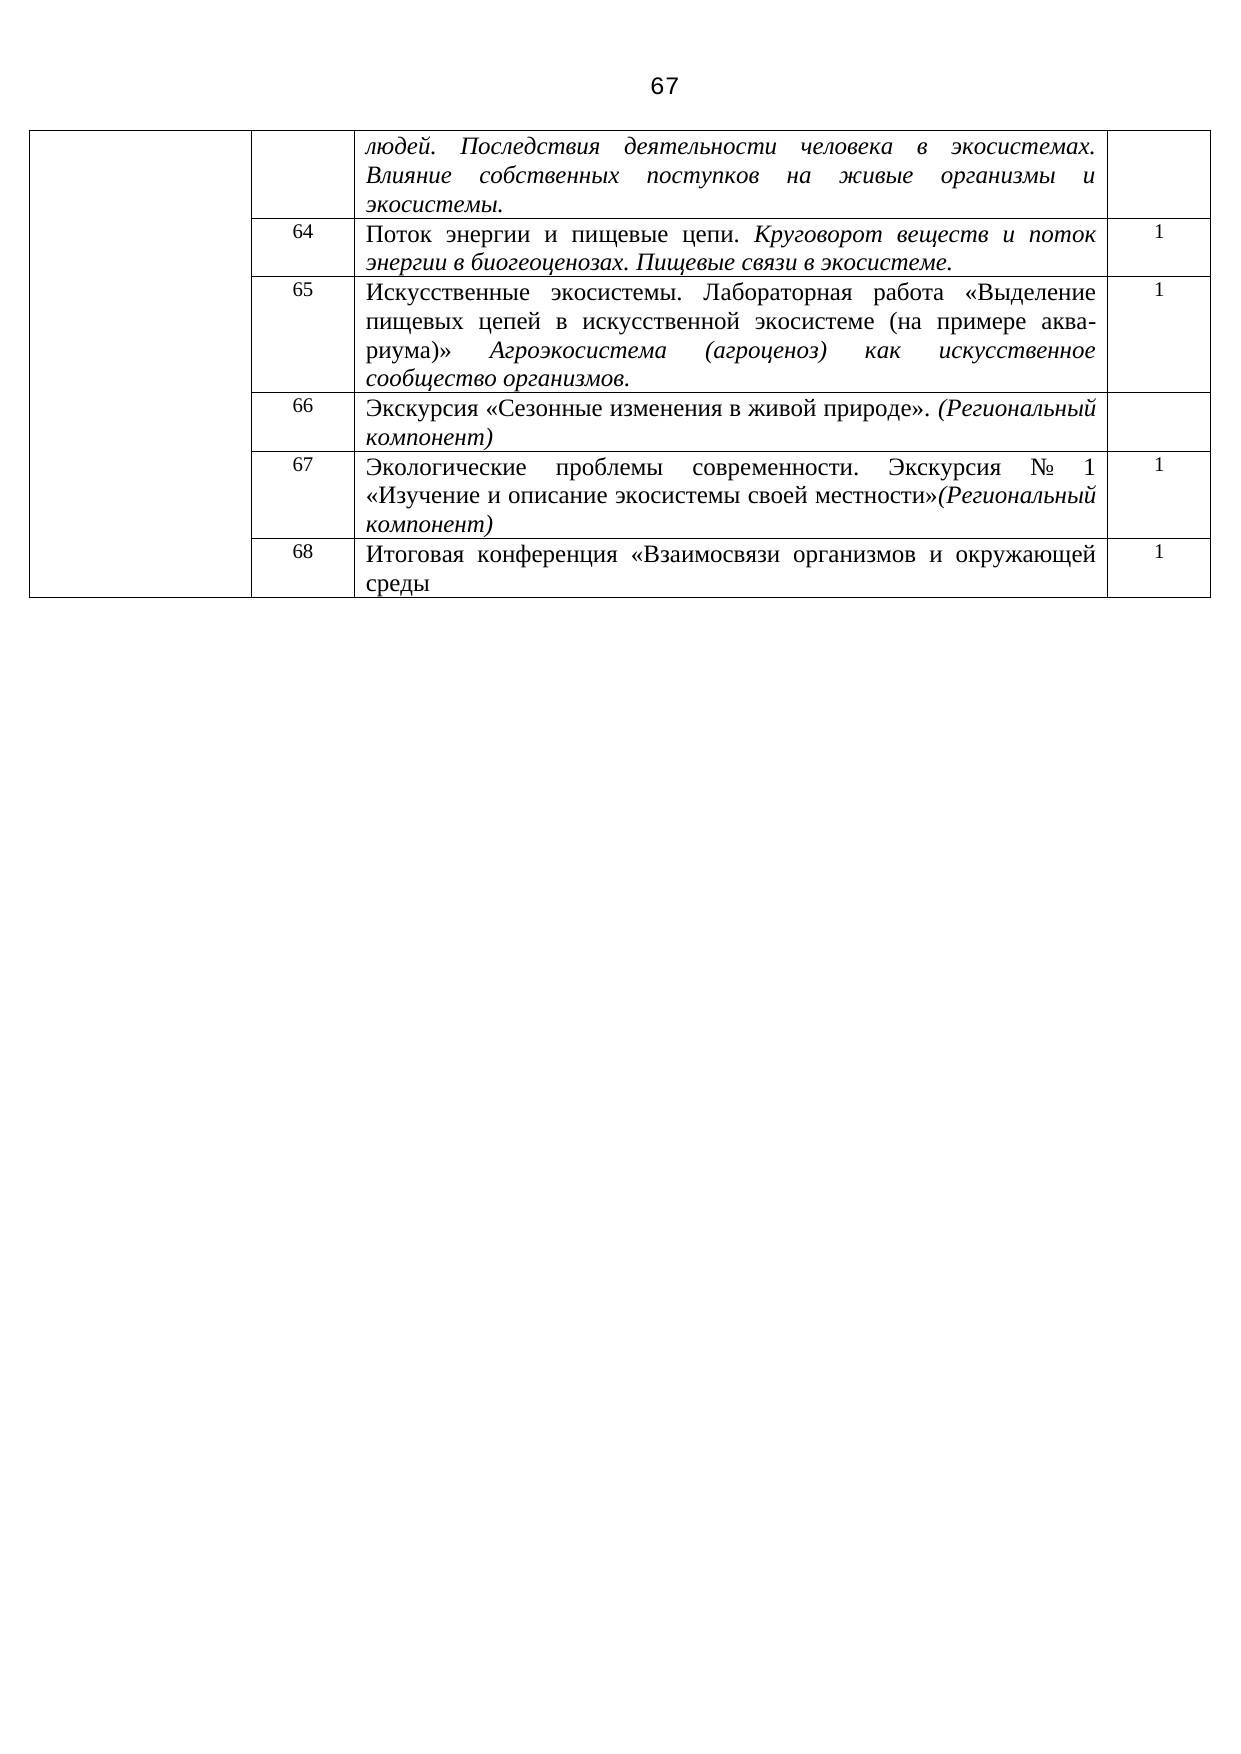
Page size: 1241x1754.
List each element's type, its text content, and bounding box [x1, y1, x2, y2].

table_cell 63 [252, 131, 354, 218]
table_cell 1 [1108, 539, 1210, 597]
table_cell Экологические проблемы современности. Экскурсия № 1 «Изучение и описание экосистемы своей местности»(Региональный компонент) [355, 452, 1107, 538]
table_cell [1108, 393, 1210, 451]
table_cell 67 [252, 452, 354, 538]
table_cell 68 [252, 539, 354, 597]
table_cell 65 [252, 277, 354, 392]
table_cell Поток энергии и пищевые цепи. Круговорот веществ и поток энергии в биогеоценозах. Пищевые связи в экосистеме. [355, 219, 1107, 276]
table_cell Итоговая конференция «Взаимосвязи организмов и окружающей среды [355, 539, 1107, 597]
table_cell Экскурсия «Сезонные изменения в живой природе». (Региональный компонент) [355, 393, 1107, 451]
table_cell 64 [252, 219, 354, 276]
table_cell 1 [1108, 219, 1210, 276]
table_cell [355, 131, 1107, 218]
table_cell Искусственные экосистемы. Лабораторная работа «Выделение пищевых цепей в искусственной экосистеме (на примере аквариума)» Агроэкосистема (агроценоз) как искусственное сообщество организмов. [355, 277, 1107, 392]
table_cell 1 [1108, 277, 1210, 392]
table_cell 1 [1108, 131, 1210, 218]
table_cell 66 [252, 393, 354, 451]
table_cell 1 [1108, 452, 1210, 538]
